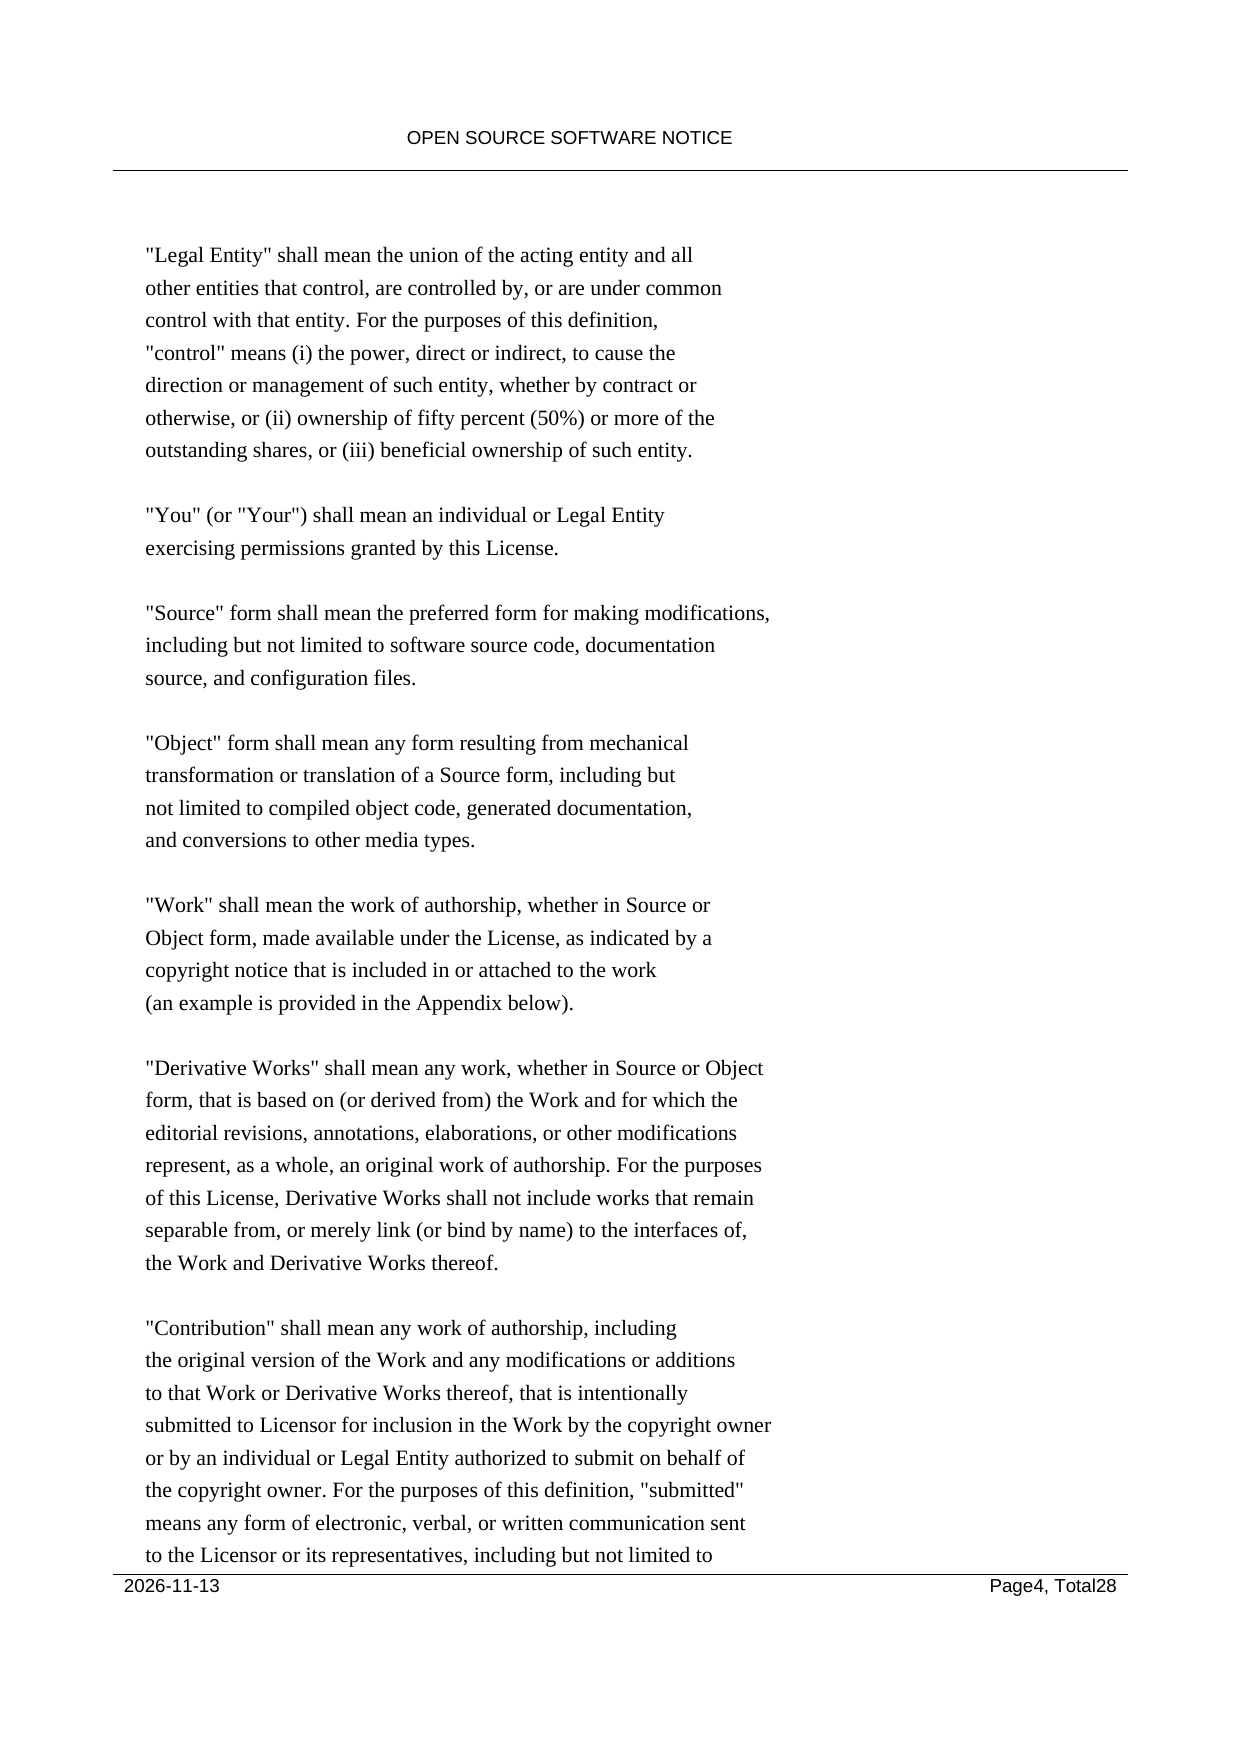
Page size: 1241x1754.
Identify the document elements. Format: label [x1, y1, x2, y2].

text [112, 206, 1128, 1571]
